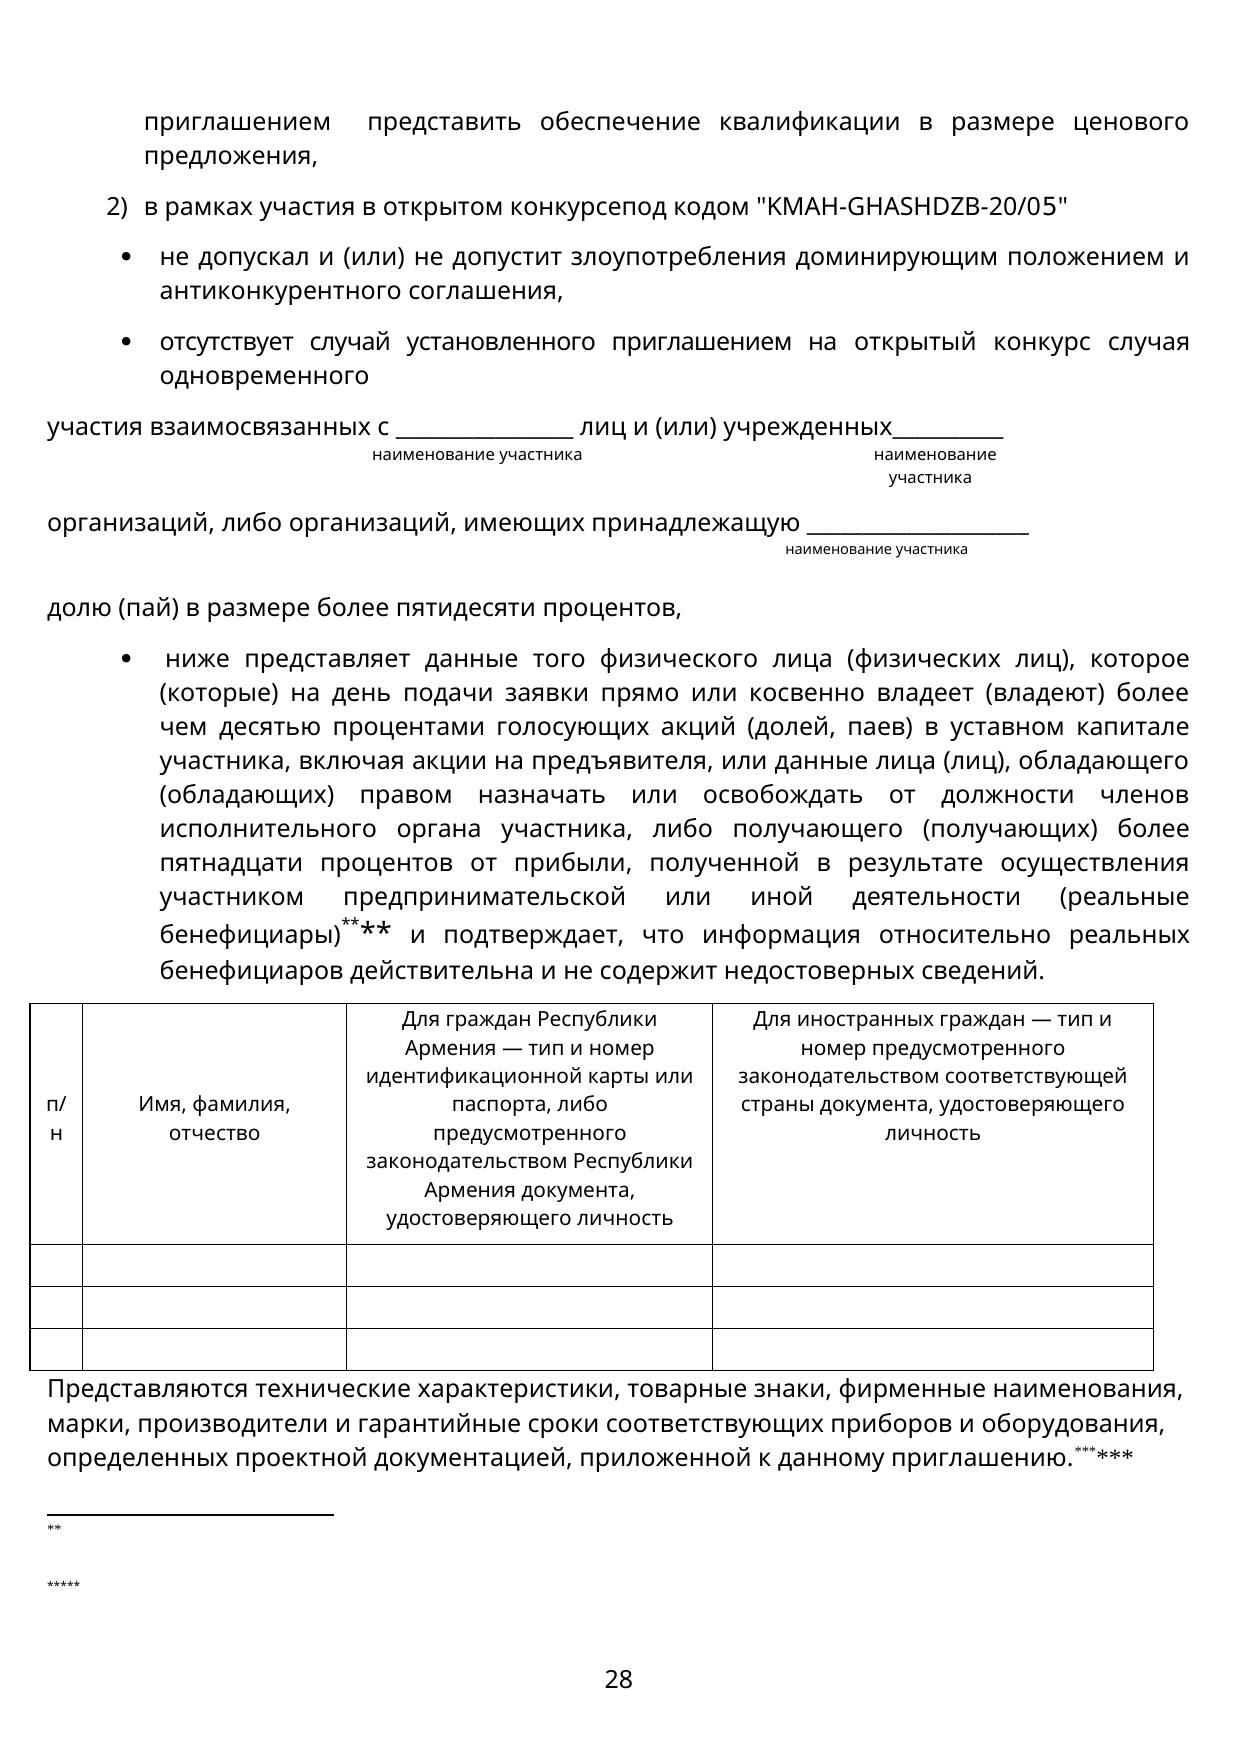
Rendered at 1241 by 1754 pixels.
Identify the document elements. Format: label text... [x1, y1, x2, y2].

list в рамках участия в открытом конкурсепод кодом "KMAH-GHASHDZB-20/05" [106, 188, 1191, 222]
text долю (пай) в размере более пятидесяти процентов, [47, 589, 1191, 623]
table_cell [83, 1329, 346, 1370]
table_cell [713, 1287, 1153, 1328]
list не допускал и (или) не допустит злоупотребления доминирующим положением и антиконкурентного соглашения, [122, 239, 1191, 307]
table_cell [31, 1245, 82, 1286]
table_cell [347, 1329, 712, 1370]
table_cell [83, 1287, 346, 1328]
table_cell [83, 1245, 346, 1286]
table_header п/н [31, 1004, 82, 1244]
table_cell [347, 1287, 712, 1328]
text организаций, либо организаций, имеющих принадлежащую ____________________ [47, 505, 1191, 539]
text участия взаимосвязанных с ________________ лиц и (или) учрежденных__________ [47, 408, 1191, 443]
table_header Для граждан Республики Армения — тип и номер идентификационной карты или паспорта, либо предусмотренного законодательством Республики Армения документа, удостоверяющего личность [347, 1004, 712, 1244]
table_header Имя, фамилия, отчество [83, 1004, 346, 1244]
text наименование участника наименование [372, 443, 1191, 465]
list отсутствует случай установленного приглашением на открытый конкурс случая одновременного [122, 324, 1191, 392]
table_cell [347, 1245, 712, 1286]
list ниже представляет данные того физического лица (физических лиц), которое (которые) на день подачи заявки прямо или косвенно владеет (владеют) более чем десятью процентами голосующих акций (долей, паев) в уставном капитале участника, включая акции на предъявителя, или данные лица (лиц), обладающего (обладающих) правом назначать или освобождать от должности членов исполнительного органа участника, либо получающего (получающих) более пятнадцати процентов от прибыли, полученной в результате осуществления участником предпринимательской или иной деятельности (реальные бенефициары)** и подтверждает, что информация относительно реальных бенефициаров действительна и не содержит недостоверных сведений. [122, 640, 1191, 986]
text наименование участника [785, 539, 1191, 573]
table_cell [713, 1329, 1153, 1370]
text участника [888, 465, 1191, 488]
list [106, 103, 1191, 172]
table_header Для иностранных граждан — тип и номер предусмотренного законодательством соответствующей страны документа, удостоверяющего личность [713, 1004, 1153, 1244]
table_cell [713, 1245, 1153, 1286]
text Представляются технические характеристики, товарные знаки, фирменные наименования, марки, производители и гарантийные сроки соответствующих приборов и оборудования, определенных проектной документацией, приложенной к данному приглашению.*** [47, 1371, 1191, 1473]
table_cell [31, 1329, 82, 1370]
table_cell [31, 1287, 82, 1328]
